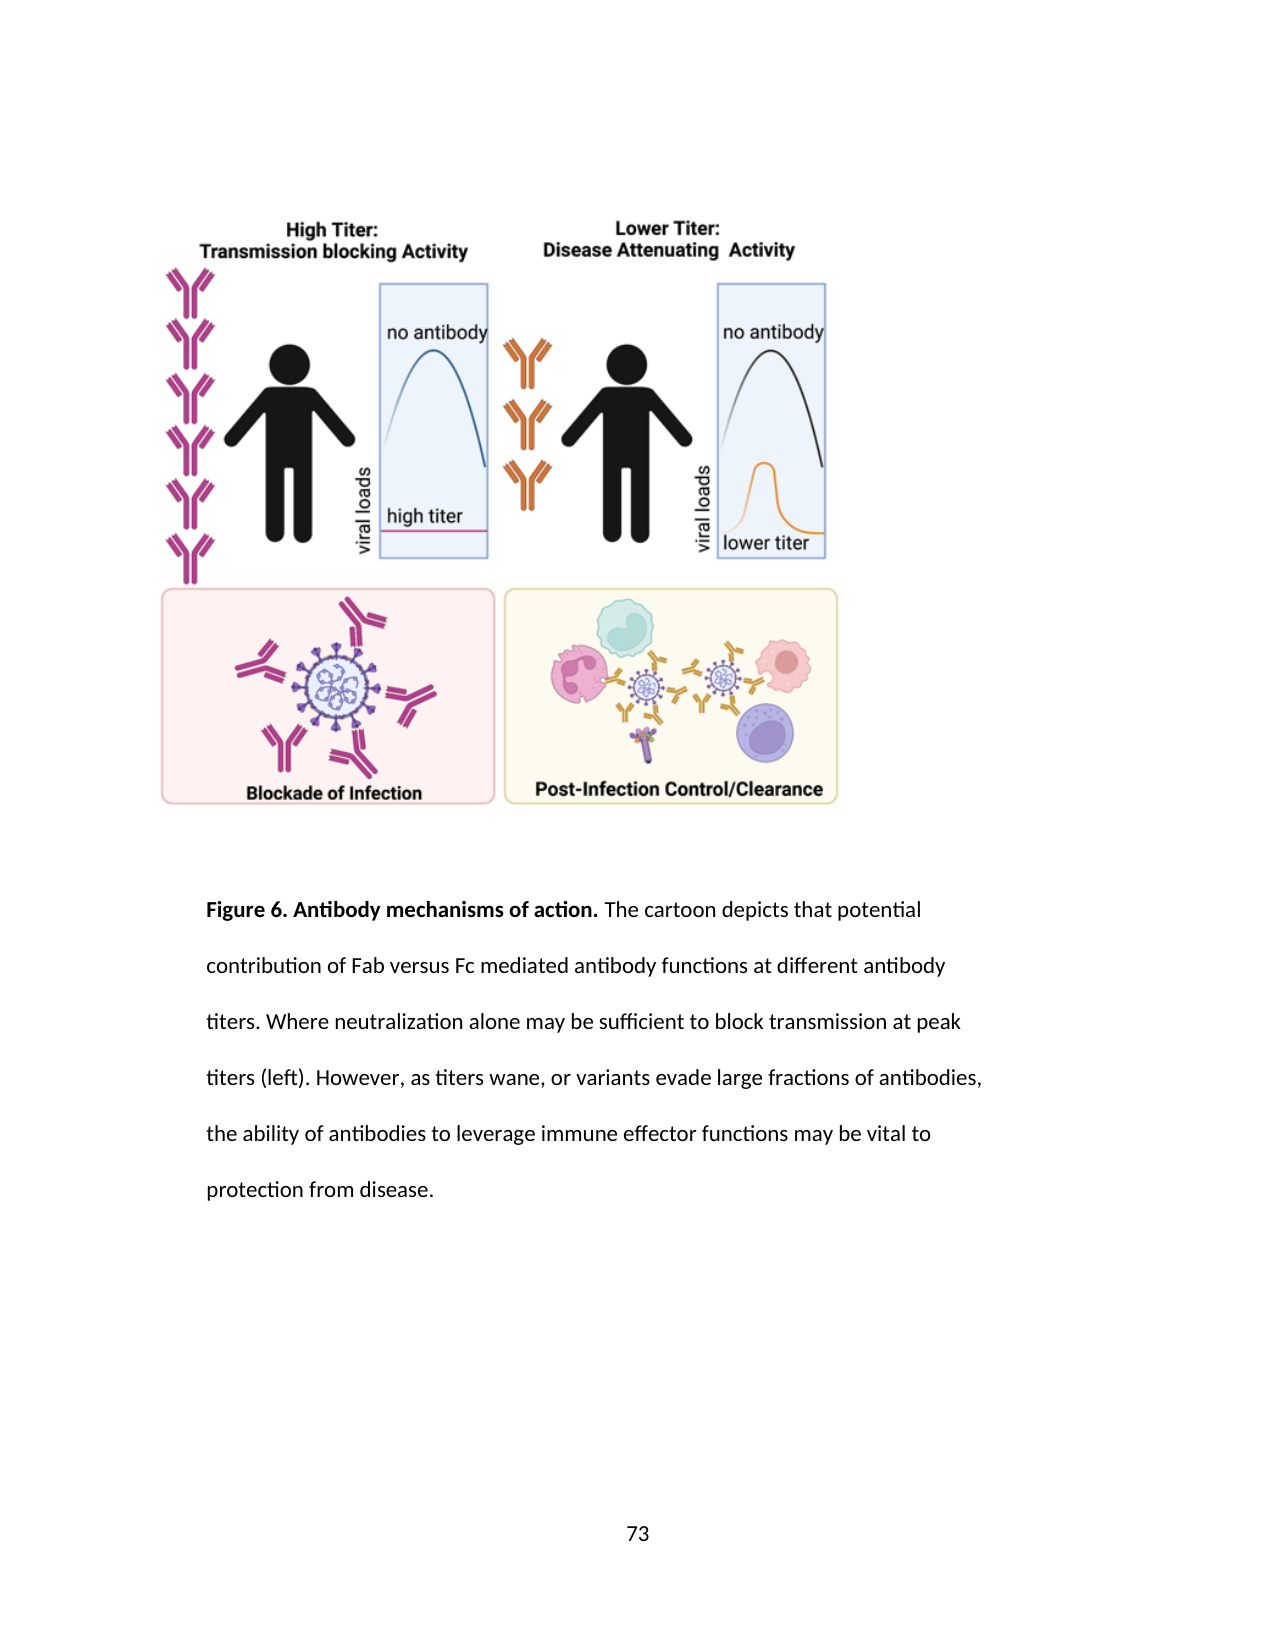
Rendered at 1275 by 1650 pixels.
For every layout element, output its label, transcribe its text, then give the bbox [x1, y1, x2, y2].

text Figure 6. Antibody mechanisms of action. The cartoon depicts that potential contribution of Fab versus Fc mediated antibody functions at different antibody titers. Where neutralization alone may be sufficient to block transmission at peak titers (left). However, as titers wane, or variants evade large fractions of antibodies, the ability of antibodies to leverage immune effector functions may be vital to protection from disease. [206, 895, 997, 1203]
picture [150, 202, 854, 817]
